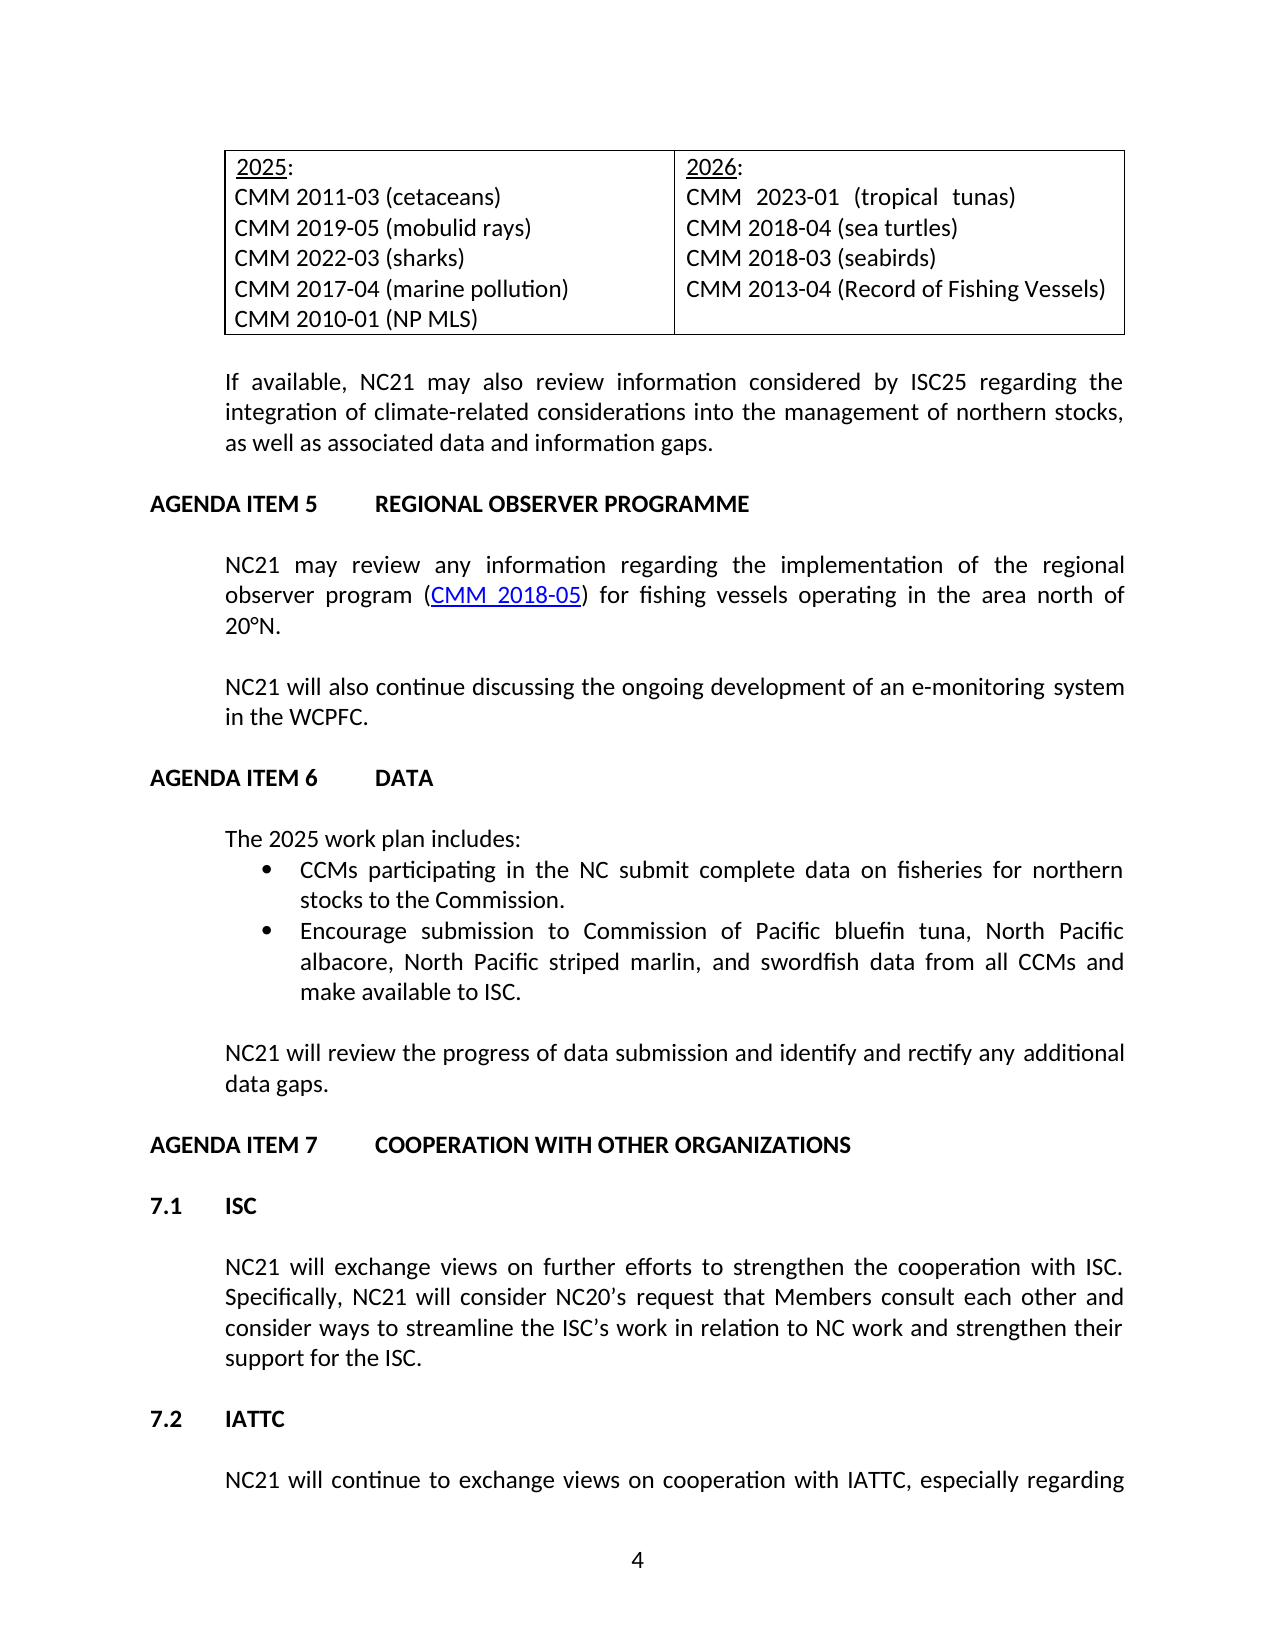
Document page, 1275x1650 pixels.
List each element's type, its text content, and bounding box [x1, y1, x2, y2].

text NC21 will exchange views on further efforts to strengthen the cooperation with ISC. Specifically, NC21 will consider NC20’s request that Members consult each other and consider ways to streamline the ISC’s work in relation to NC work and strengthen their support for the ISC. [225, 1251, 1125, 1373]
table_header 2025: CMM 2011-03 (cetaceans) CMM 2019-05 (mobulid rays) CMM 2022-03 (sharks) CMM 2017-04 (marine pollution) CMM 2010-01 (NP MLS) [226, 151, 674, 334]
list DATA [150, 762, 1125, 793]
list IATTC [150, 1403, 1125, 1434]
text NC21 will also continue discussing the ongoing development of an e-monitoring system in the WCPFC. [225, 671, 1125, 732]
text If available, NC21 may also review information considered by ISC25 regarding the integration of climate-related considerations into the management of northern stocks, as well as associated data and information gaps. [225, 366, 1125, 457]
list COOPERATION WITH OTHER ORGANIZATIONS [150, 1129, 1125, 1159]
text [225, 1464, 1125, 1495]
text NC21 may review any information regarding the implementation of the regional observer program (CMM 2018-05) for fishing vessels operating in the area north of 20°N. [225, 549, 1125, 640]
table_header 2026: CMM 2023-01 (tropical tunas) CMM 2018-04 (sea turtles) CMM 2018-03 (seabirds) CMM 2013-04 (Record of Fishing Vessels) [675, 151, 1124, 334]
list CCMs participating in the NC submit complete data on fisheries for northern stocks to the Commission. [262, 854, 1125, 915]
text NC21 will review the progress of data submission and identify and rectify any additional data gaps. [225, 1037, 1125, 1098]
list Encourage submission to Commission of Pacific bluefin tuna, North Pacific albacore, North Pacific striped marlin, and swordfish data from all CCMs and make available to ISC. [262, 915, 1125, 1007]
text The 2025 work plan includes: [225, 823, 1125, 854]
list ISC [150, 1190, 1125, 1220]
list REGIONAL OBSERVER PROGRAMME [150, 488, 1125, 518]
